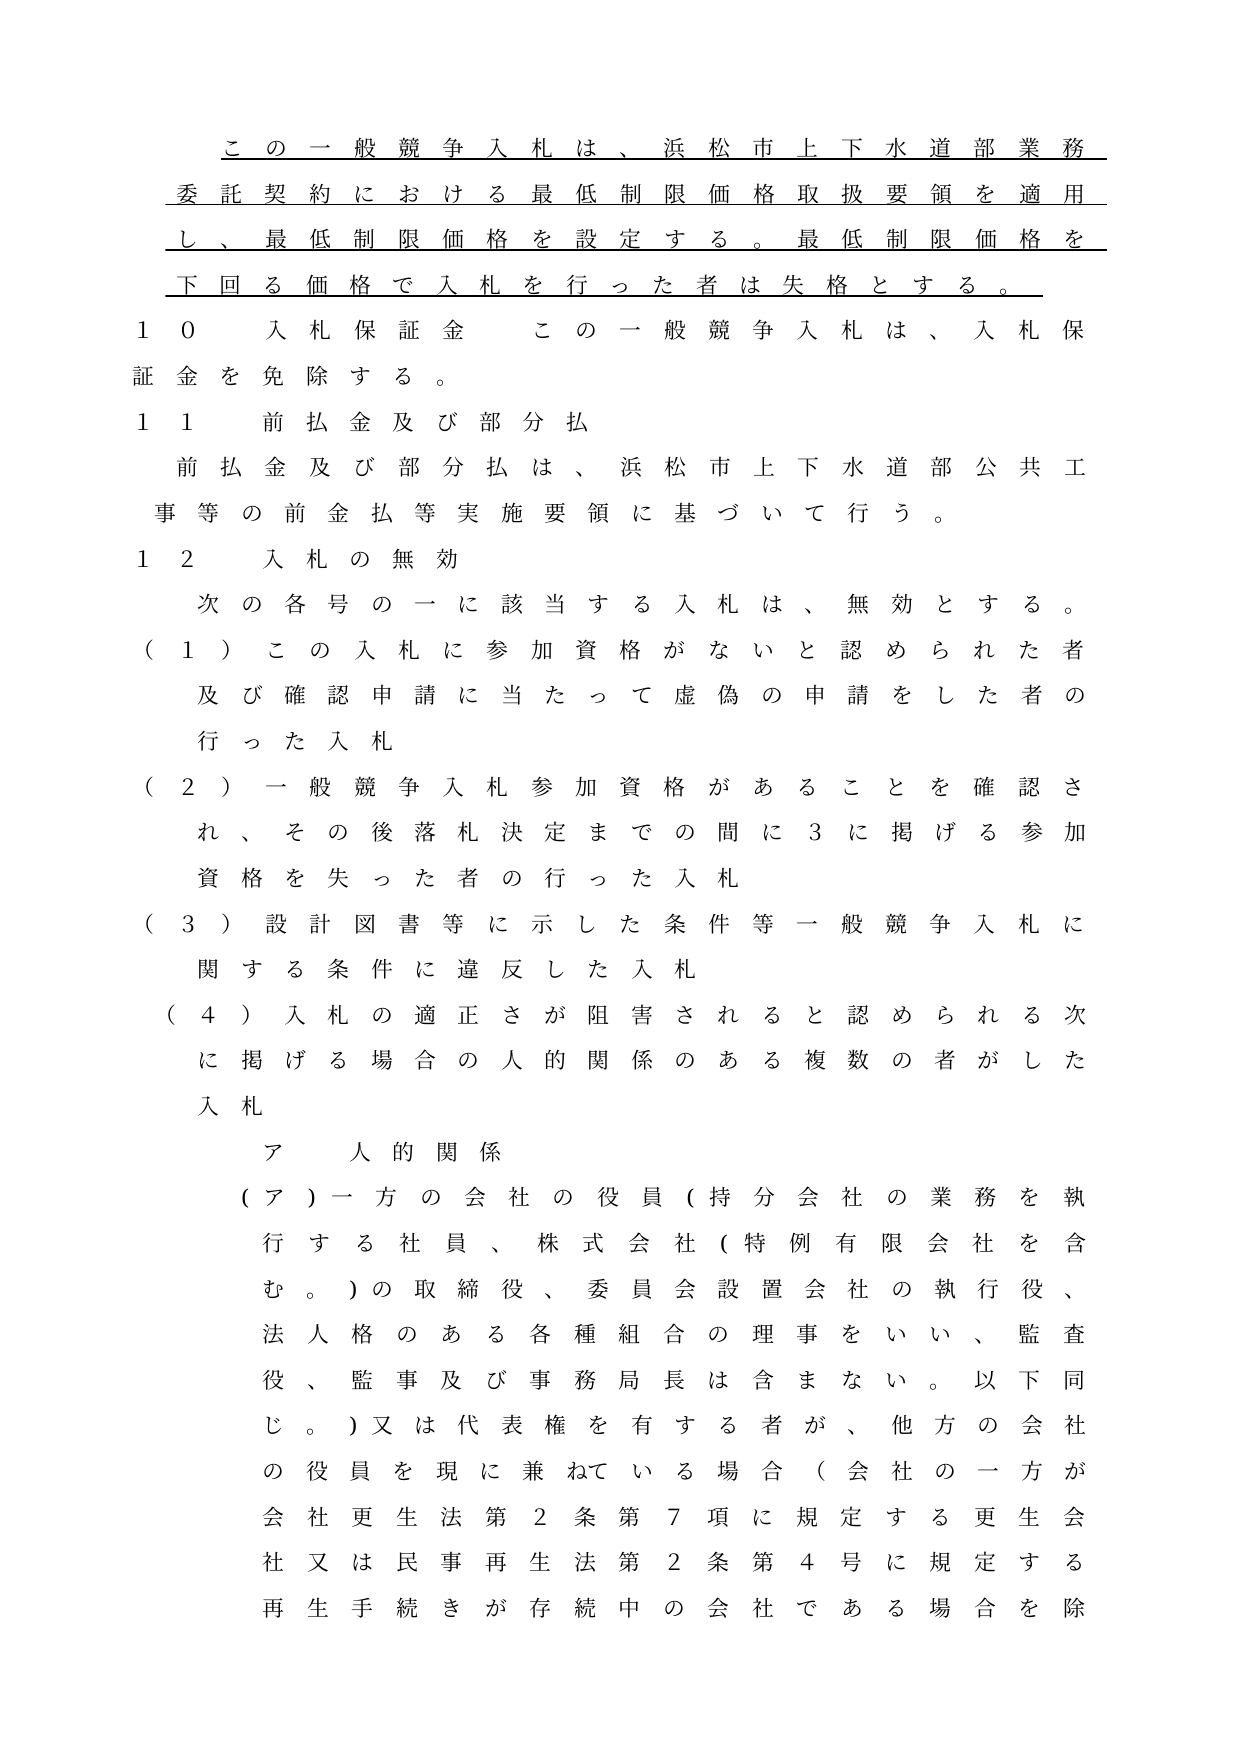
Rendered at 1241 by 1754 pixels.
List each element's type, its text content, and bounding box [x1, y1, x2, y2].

list （４）入札の適正さが阻害されると認められる次に掲げる場合の人的関係のある複数の者がした入札 [133, 991, 1108, 1128]
text １２ 入札の無効 [133, 535, 1108, 580]
text １１ 前払金及び部分払 [133, 398, 1108, 443]
text 前払金及び部分払は、浜松市上下水道部公共工事等の前金払等実施要領に基づいて行う。 [154, 443, 1108, 535]
text １０ 入札保証金 この一般競争入札は、入札保証金を免除する。 [133, 307, 1108, 398]
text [221, 1173, 1108, 1630]
text 次の各号の一に該当する入札は、無効とする。 [178, 580, 1108, 626]
text （２）一般競争入札参加資格があることを確認され、その後落札決定までの間に３に掲げる参加資格を失った者の行った入札 [133, 763, 1108, 900]
text この一般競争入札は、浜松市上下水道部業務委託契約における最低制限価格取扱要領を適用し、最低制限価格を設定する。最低制限価格を下回る価格で入札を行った者は失格とする。 [133, 124, 1108, 307]
text （３）設計図書等に示した条件等一般競争入札に関する条件に違反した入札 [133, 900, 1108, 991]
list ア 人的関係 [156, 1128, 1108, 1173]
text （１）この入札に参加資格がないと認められた者及び確認申請に当たって虚偽の申請をした者の行った入札 [133, 626, 1108, 763]
